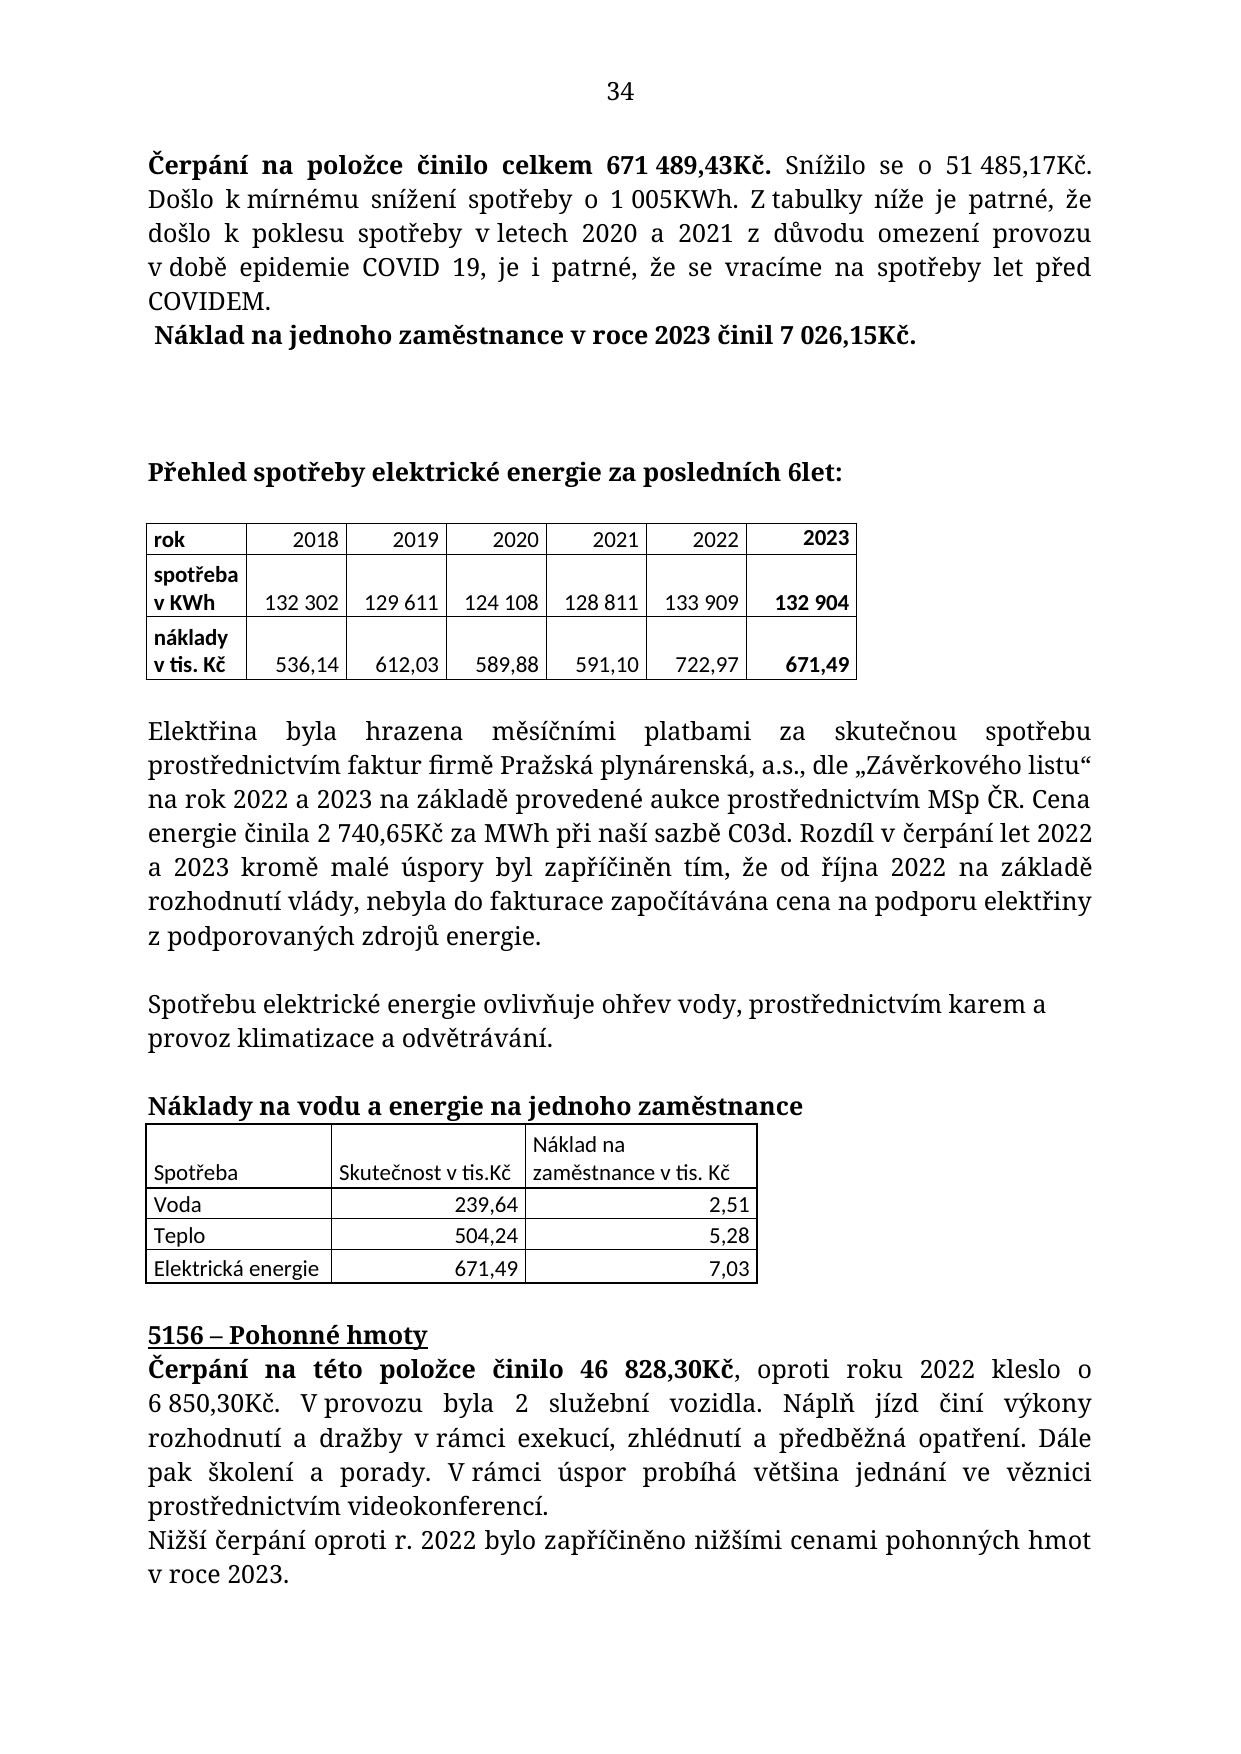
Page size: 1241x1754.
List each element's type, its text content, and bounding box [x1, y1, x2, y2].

table_cell 239,64 [332, 1189, 525, 1218]
table_header 2022 [647, 524, 746, 554]
table_cell 591,10 [547, 617, 646, 679]
text Nižší čerpání oproti r. 2022 bylo zapříčiněno nižšími cenami pohonných hmot v roce 2023. [148, 1522, 1092, 1591]
table_cell 124 108 [447, 555, 546, 616]
table_cell 612,03 [347, 617, 446, 679]
text Elektřina byla hrazena měsíčními platbami za skutečnou spotřebu prostřednictvím faktur firmě Pražská plynárenská, a.s., dle „Závěrkového listu“ na rok 2022 a 2023 na základě provedené aukce prostřednictvím MSp ČR. Cena energie činila 2 740,65Kč za MWh při naší sazbě C03d. Rozdíl v čerpání let 2022 a 2023 kromě malé úspory byl zapříčiněn tím, že od října 2022 na základě rozhodnutí vlády, nebyla do fakturace započítávána cena na podporu elektřiny z podporovaných zdrojů energie. [148, 714, 1092, 952]
text Spotřebu elektrické energie ovlivňuje ohřev vody, prostřednictvím karem a provoz klimatizace a odvětrávání. [148, 986, 1092, 1054]
table_header 2021 [547, 524, 646, 554]
table_cell 504,24 [332, 1219, 525, 1249]
table_cell 7,03 [526, 1250, 756, 1282]
table_cell 671,49 [332, 1250, 525, 1282]
table_header 2023 [763, 524, 856, 554]
table_cell 129 611 [347, 555, 446, 616]
table_header Skutečnost v tis.Kč [332, 1125, 525, 1187]
table_cell Elektrická energie [147, 1250, 331, 1282]
table_cell 589,88 [447, 617, 546, 679]
text Náklad na jednoho zaměstnance v roce 2023 činil 7 026,15Kč. [148, 318, 1092, 352]
table_header Náklad na zaměstnance v tis. Kč [526, 1125, 756, 1187]
table_cell Voda [147, 1189, 331, 1218]
text Čerpání na položce činilo celkem 671 489,43Kč. Snížilo se o 51 485,17Kč. Došlo k mírnému snížení spotřeby o 1 005KWh. Z tabulky níže je patrné, že došlo k poklesu spotřeby v letech 2020 a 2021 z důvodu omezení provozu v době epidemie COVID 19, je i patrné, že se vracíme na spotřeby let před COVIDEM. [148, 148, 1092, 318]
table_cell Teplo [147, 1219, 331, 1249]
table_cell 722,97 [647, 617, 746, 679]
table_cell 132 904 [763, 555, 856, 616]
table_cell 132 302 [247, 555, 346, 616]
table_cell 671,49 [763, 617, 856, 679]
table_cell 536,14 [247, 617, 346, 679]
text Čerpání na této položce činilo 46 828,30Kč, oproti roku 2022 kleslo o 6 850,30Kč. V provozu byla 2 služební vozidla. Náplň jízd činí výkony rozhodnutí a dražby v rámci exekucí, zhlédnutí a předběžná opatření. Dále pak školení a porady. V rámci úspor probíhá většina jednání ve věznici prostřednictvím videokonferencí. [148, 1352, 1092, 1522]
table_cell 5,28 [526, 1219, 756, 1249]
table_cell 133 909 [647, 555, 746, 616]
text Náklady na vodu a energie na jednoho zaměstnance [148, 1088, 1092, 1122]
text 5156 – Pohonné hmoty [148, 1318, 1092, 1352]
table_cell [747, 617, 763, 679]
table_header 2019 [347, 524, 446, 554]
table_cell 128 811 [547, 555, 646, 616]
table_cell náklady v tis. Kč [147, 617, 246, 679]
table_header rok [147, 524, 246, 554]
table_cell 2,51 [526, 1189, 756, 1218]
table_cell spotřeba v KWh [147, 555, 246, 616]
table_cell [747, 555, 763, 616]
table_header 2020 [447, 524, 546, 554]
table_header [747, 524, 763, 554]
table_header Spotřeba [147, 1125, 331, 1187]
table_header 2018 [247, 524, 346, 554]
text Přehled spotřeby elektrické energie za posledních 6let: [148, 454, 1092, 488]
